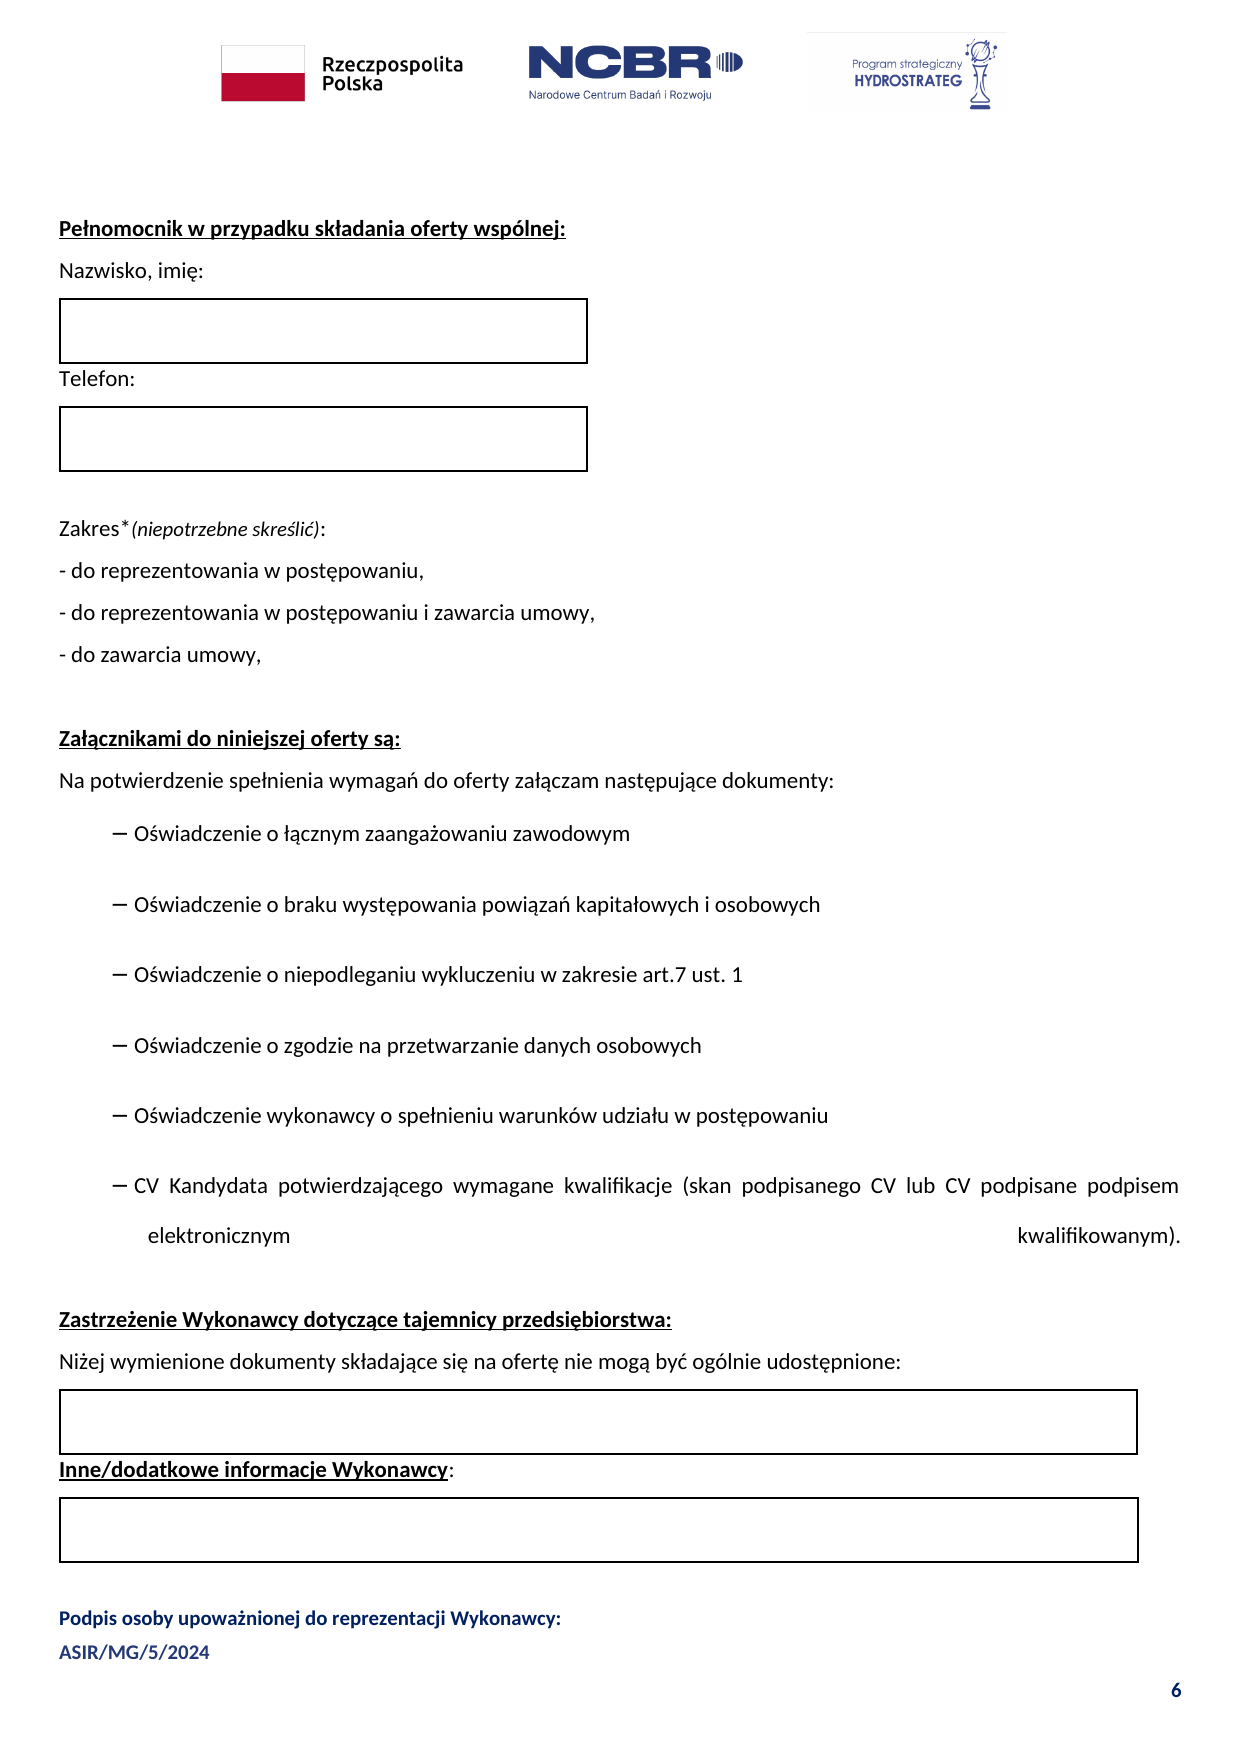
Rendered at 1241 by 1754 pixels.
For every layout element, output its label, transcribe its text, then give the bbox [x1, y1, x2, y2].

text - do reprezentowania w postępowaniu, [59, 556, 1181, 584]
text Zastrzeżenie Wykonawcy dotyczące tajemnicy przedsiębiorstwa: [59, 1305, 1181, 1333]
text Zakres*(niepotrzebne skreślić): [59, 514, 1181, 542]
table_header [61, 1391, 1136, 1453]
table_header [61, 1499, 1137, 1561]
list Oświadczenie o braku występowania powiązań kapitałowych i osobowych [110, 878, 1181, 925]
text - do reprezentowania w postępowaniu i zawarcia umowy, [59, 598, 1181, 626]
text Niżej wymienione dokumenty składające się na ofertę nie mogą być ogólnie udostępnione: [59, 1347, 1181, 1375]
table_header [61, 408, 586, 470]
list Oświadczenie wykonawcy o spełnieniu warunków udziału w postępowaniu [110, 1089, 1181, 1136]
text Pełnomocnik w przypadku składania oferty wspólnej: [59, 214, 1181, 242]
text Podpis osoby upoważnionej do reprezentacji Wykonawcy: [59, 1605, 1181, 1630]
list Oświadczenie o łącznym zaangażowaniu zawodowym [110, 808, 1181, 855]
text Na potwierdzenie spełnienia wymagań do oferty załączam następujące dokumenty: [59, 766, 1181, 794]
picture [203, 26, 1007, 120]
list Oświadczenie o zgodzie na przetwarzanie danych osobowych [110, 1019, 1181, 1066]
list Oświadczenie o niepodleganiu wykluczeniu w zakresie art.7 ust. 1 [110, 949, 1181, 996]
text - do zawarcia umowy, [59, 640, 1181, 668]
list CV Kandydata potwierdzającego wymagane kwalifikacje (skan podpisanego CV lub CV podpisane podpisem elektronicznym kwalifikowanym). [110, 1160, 1181, 1291]
text Załącznikami do niniejszej oferty są: [59, 724, 1181, 752]
text Telefon: [59, 364, 1181, 392]
text Inne/dodatkowe informacje Wykonawcy: [59, 1455, 1181, 1483]
table_header [61, 300, 586, 362]
text Nazwisko, imię: [59, 256, 1181, 284]
